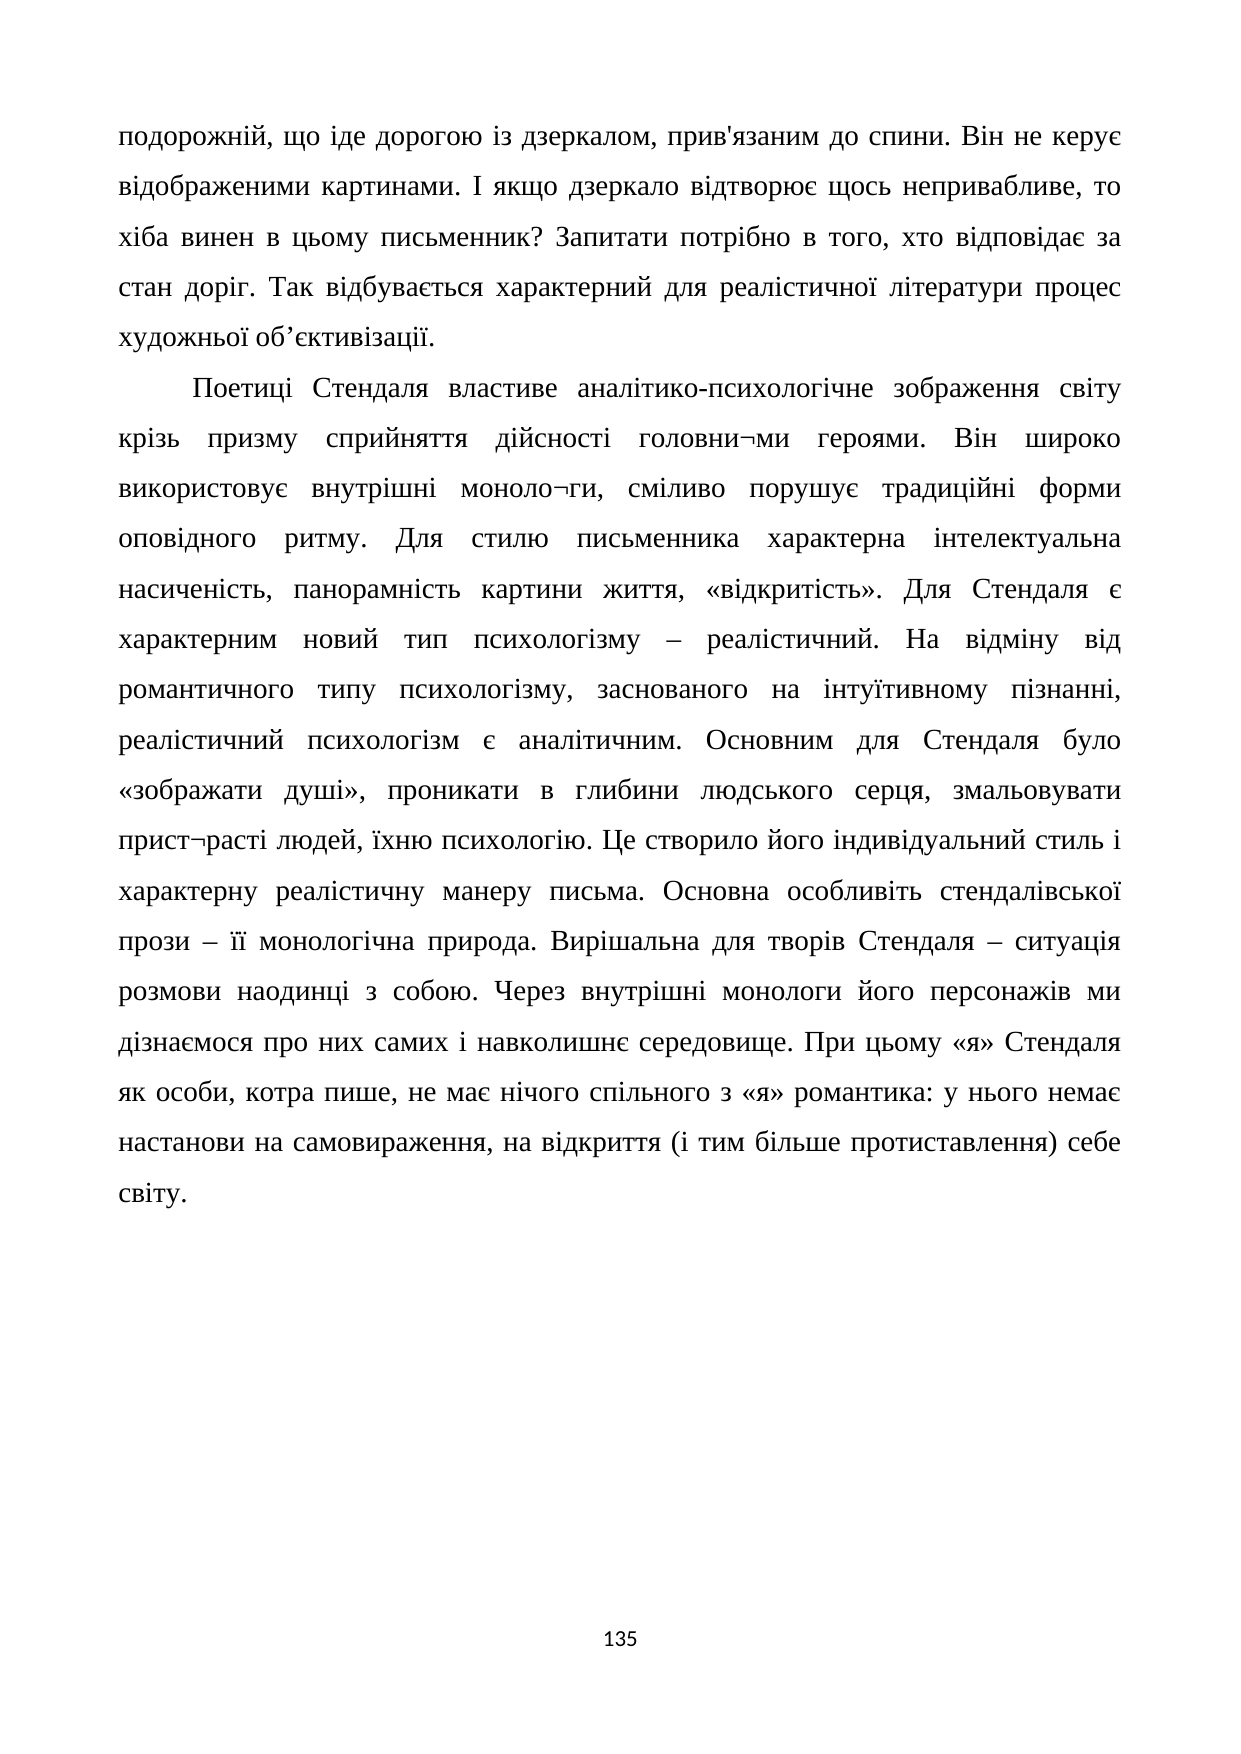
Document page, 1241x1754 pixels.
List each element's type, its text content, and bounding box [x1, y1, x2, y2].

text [118, 118, 1122, 353]
text Поетиці Стендаля властиве аналітико-психологічне зображення світу крізь призму сприйняття дійсності головни¬ми героями. Він широко використовує внутрішні моноло¬ги, сміливо порушує традиційні форми оповідного ритму. Для стилю письменника характерна інтелектуальна насиченість, панорамність картини життя, «відкритість». Для Стендаля є характерним новий тип психологізму – реалістичний. На відміну від романтичного типу психологізму, заснованого на інтуїтивному пізнанні, реалістичний психологізм є аналітичним. Основним для Стендаля було «зображати душі», проникати в глибини людського серця, змальовувати прист¬расті людей, їхню психологію. Це створило його індивідуальний стиль і характерну реалістичну манеру письма. Основна особливіть стендалівської прози – її монологічна природа. Вирішальна для творів Стендаля – ситуація розмови наодинці з собою. Через внутрішні монологи його персонажів ми дізнаємося про них самих і навколишнє середовище. При цьому «я» Стендаля як особи, котра пише, не має нічого спільного з «я» романтика: у нього немає настанови на самовираження, на відкриття (і тим більше протиставлення) себе світу. [118, 370, 1122, 1208]
